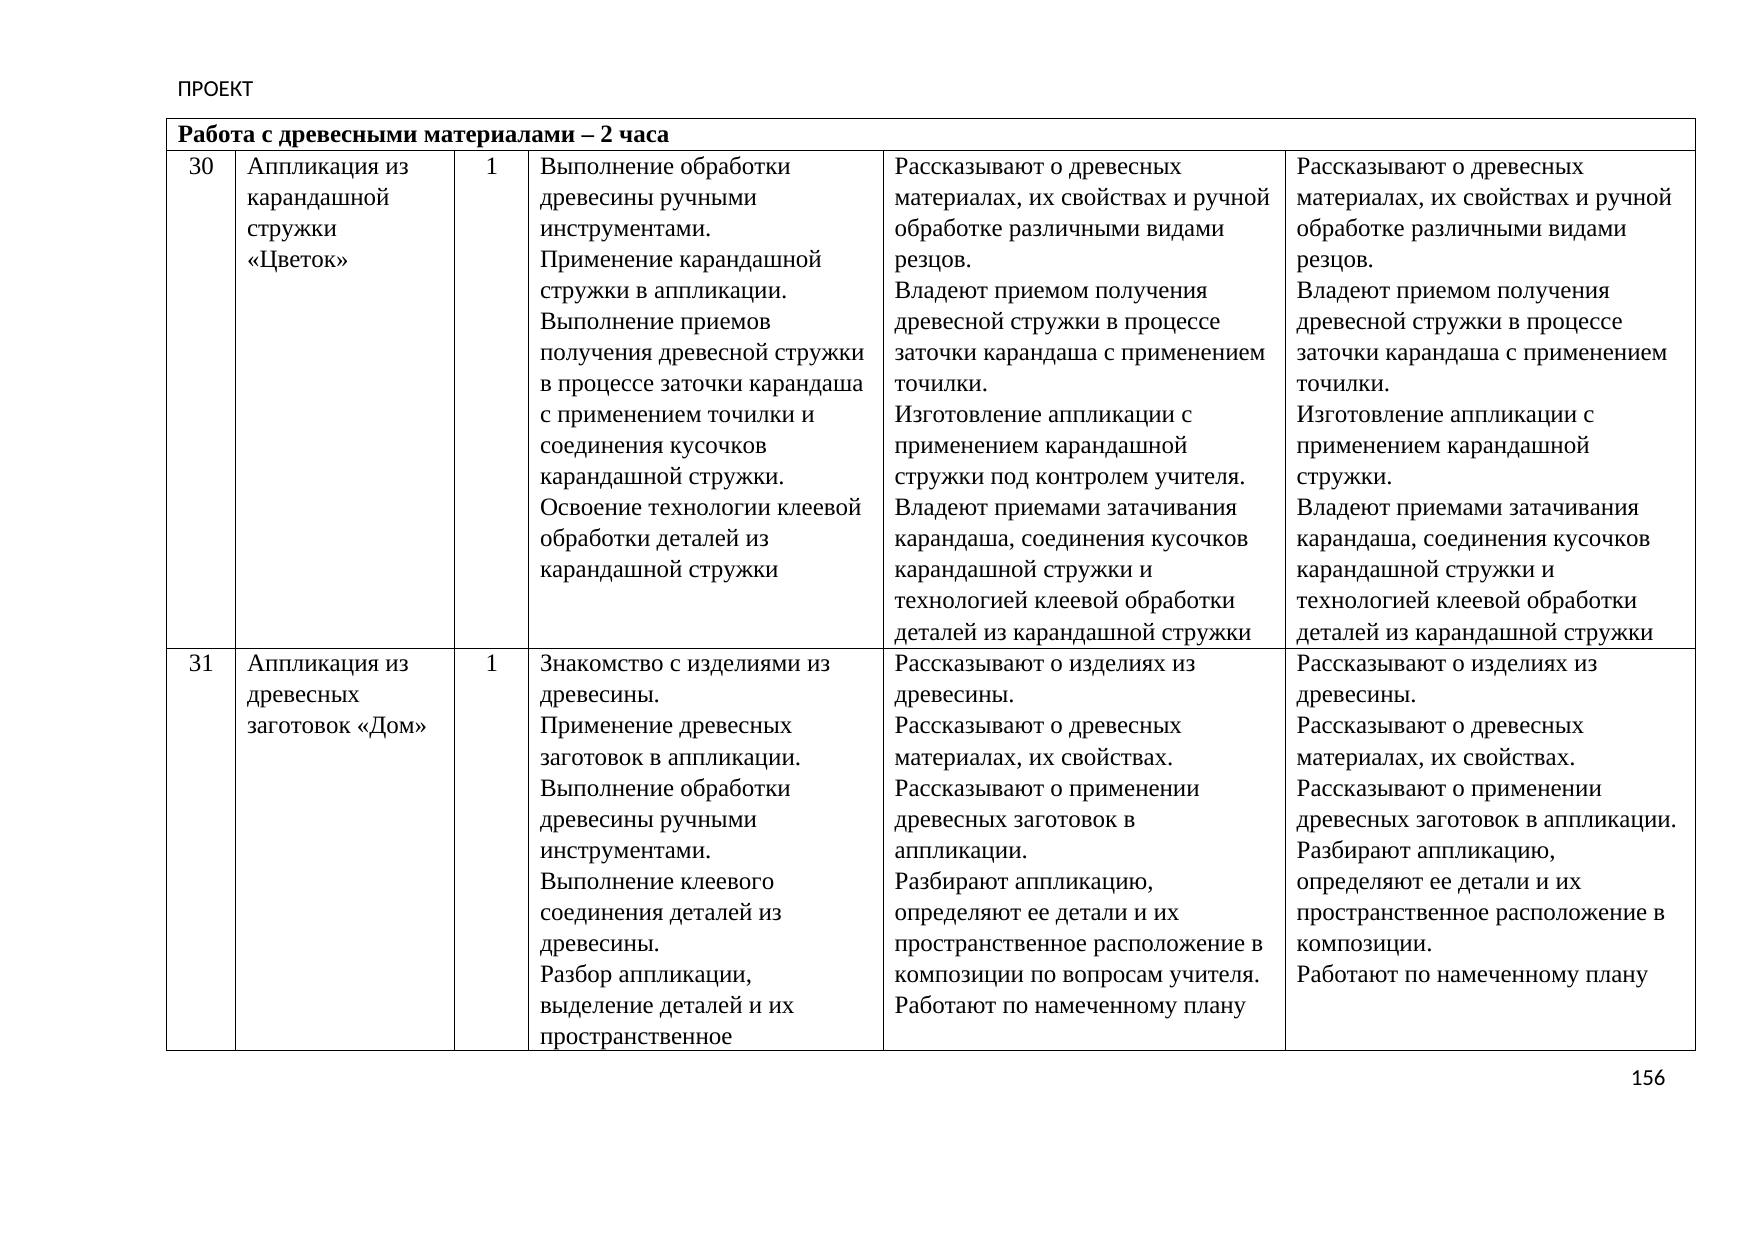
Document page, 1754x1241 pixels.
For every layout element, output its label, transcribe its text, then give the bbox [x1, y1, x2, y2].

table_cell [529, 649, 883, 1050]
table_cell 1 [455, 151, 528, 647]
table_cell 1 [455, 649, 528, 1050]
table_cell Работа с древесными материалами – 2 часа [167, 119, 1695, 150]
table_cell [1286, 649, 1695, 1050]
table_cell Выполнение обработки древесины ручными инструментами. Применение карандашной стружки в аппликации. Выполнение приемов получения древесной стружки в процессе заточки карандаша с применением точилки и соединения кусочков карандашной стружки. Освоение технологии клеевой обработки деталей из карандашной стружки [529, 151, 883, 647]
table_cell Рассказывают о древесных материалах, их свойствах и ручной обработке различными видами резцов. Владеют приемом получения древесной стружки в процессе заточки карандаша с применением точилки. Изготовление аппликации с применением карандашной стружки под контролем учителя. Владеют приемами затачивания карандаша, соединения кусочков карандашной стружки и технологией клеевой обработки деталей из карандашной стружки [884, 151, 1285, 647]
table_cell Рассказывают о древесных материалах, их свойствах и ручной обработке различными видами резцов. Владеют приемом получения древесной стружки в процессе заточки карандаша с применением точилки. Изготовление аппликации с применением карандашной стружки. Владеют приемами затачивания карандаша, соединения кусочков карандашной стружки и технологией клеевой обработки деталей из карандашной стружки [1286, 151, 1695, 647]
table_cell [236, 649, 454, 1050]
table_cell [884, 649, 1285, 1050]
table_cell Аппликация из карандашной стружки «Цветок» [236, 151, 454, 647]
table_cell 30 [167, 151, 235, 647]
table_cell 31 [167, 649, 235, 1050]
